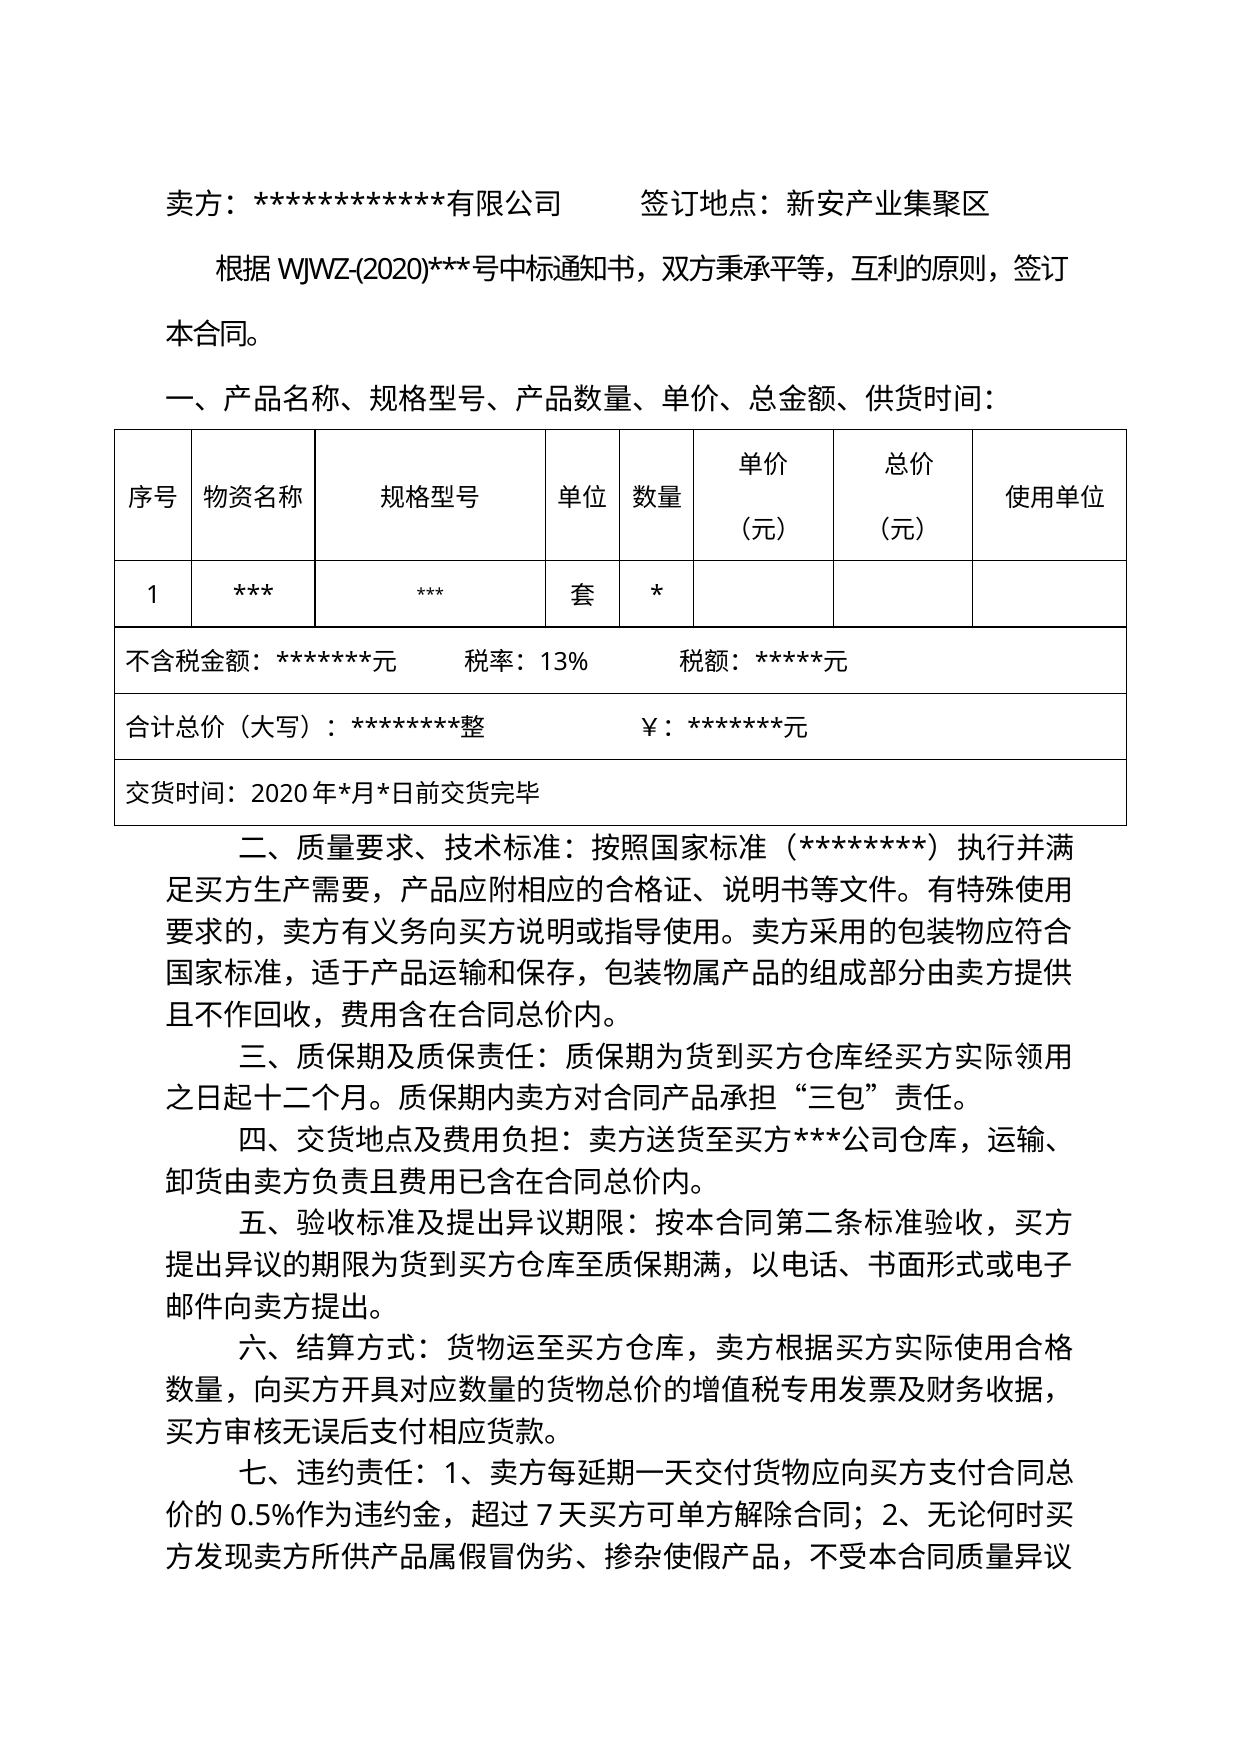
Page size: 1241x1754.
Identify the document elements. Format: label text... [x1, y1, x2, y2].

table_cell [973, 561, 1126, 626]
table_header 数量 [620, 430, 693, 560]
list 质量要求、技术标准：按照国家标准（********）执行并满足买方生产需要，产品应附相应的合格证、说明书等文件。有特殊使用要求的，卖方有义务向买方说明或指导使用。卖方采用的包装物应符合国家标准，适于产品运输和保存，包装物属产品的组成部分由卖方提供且不作回收，费用含在合同总价内。 [165, 826, 1075, 1034]
table_cell [694, 561, 833, 626]
table_cell * [620, 561, 693, 626]
table_cell [834, 561, 972, 626]
table_header 规格型号 [316, 430, 545, 560]
table_header 物资名称 [192, 430, 314, 560]
table_header 序号 [115, 430, 191, 560]
table_header 单位 [546, 430, 619, 560]
table_cell 合计总价（大写）：********整 ￥：*******元 [115, 694, 1126, 758]
list 交货地点及费用负担：卖方送货至买方***公司仓库，运输、卸货由卖方负责且费用已含在合同总价内。 [165, 1117, 1075, 1201]
list 质保期及质保责任：质保期为货到买方仓库经买方实际领用之日起十二个月。质保期内卖方对合同产品承担“三包”责任。 [165, 1034, 1075, 1117]
table_cell *** [316, 561, 545, 626]
table_cell 套 [546, 561, 619, 626]
table_cell 交货时间：2020年*月*日前交货完毕 [115, 760, 1126, 824]
table_header 使用单位 [973, 430, 1126, 560]
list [165, 1451, 1075, 1576]
text 卖方：************有限公司 签订地点：新安产业集聚区 [165, 169, 1075, 234]
text 根据WJWZ-(2020)***号中标通知书，双方秉承平等，互利的原则，签订本合同。 [165, 234, 1075, 364]
list 验收标准及提出异议期限：按本合同第二条标准验收，买方提出异议的期限为货到买方仓库至质保期满，以电话、书面形式或电子邮件向卖方提出。 [165, 1201, 1075, 1326]
table_header 单价（元） [694, 430, 833, 560]
text 一、产品名称、规格型号、产品数量、单价、总金额、供货时间： [165, 364, 1075, 429]
list 结算方式：货物运至买方仓库，卖方根据买方实际使用合格数量，向买方开具对应数量的货物总价的增值税专用发票及财务收据，买方审核无误后支付相应货款。 [165, 1326, 1075, 1451]
table_cell *** [192, 561, 314, 626]
table_header 总价（元） [834, 430, 972, 560]
table_cell 不含税金额：*******元 税率：13% 税额：*****元 [115, 628, 1126, 692]
table_cell 1 [115, 561, 191, 626]
